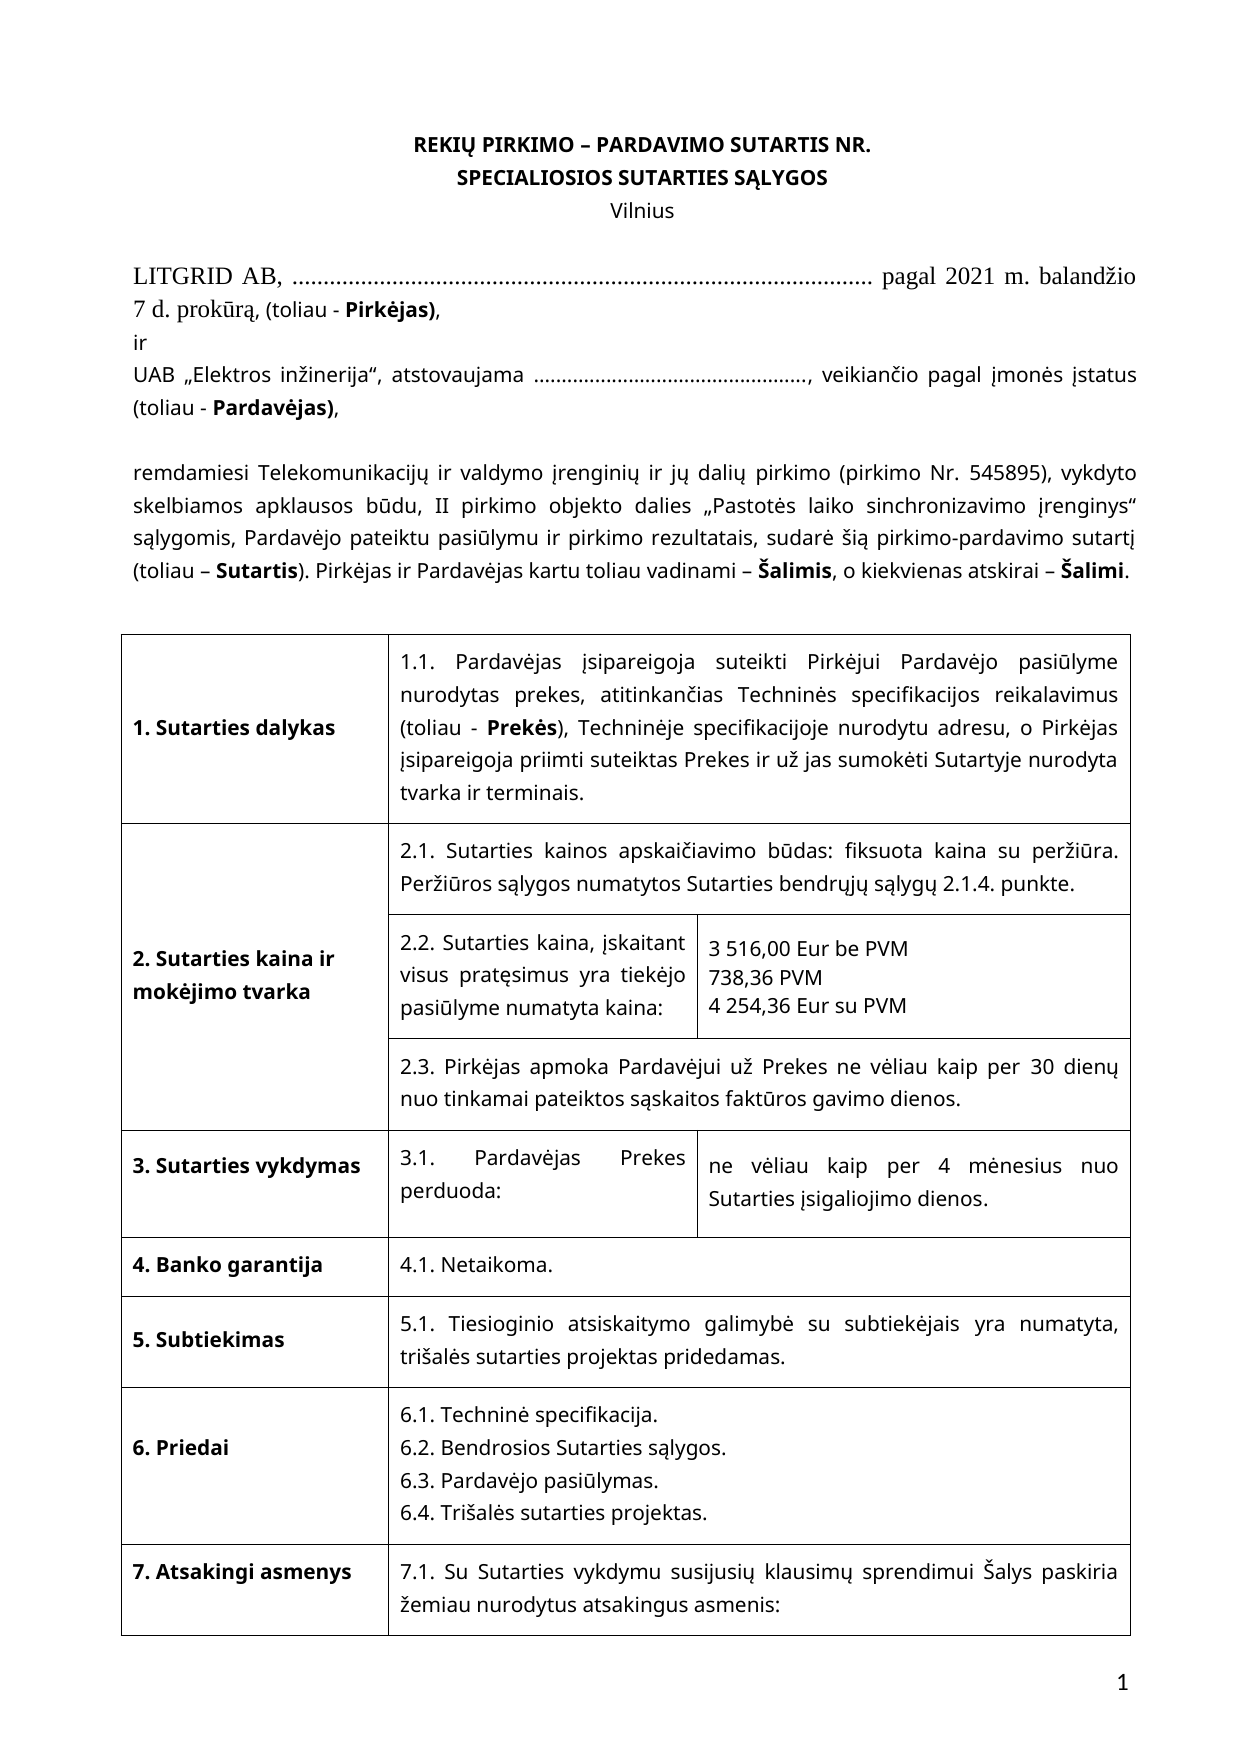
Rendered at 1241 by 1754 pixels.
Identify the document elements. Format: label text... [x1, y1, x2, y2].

text , (toliau - Pirkėjas), [133, 261, 1137, 323]
table_cell 4. Banko garantija [122, 1238, 388, 1296]
table_cell Eur be PVM PVM Eur su PVM [698, 915, 1130, 1038]
table_cell 2.3. Pirkėjas apmoka Pardavėjui už Prekes ne vėliau kaip per dienų nuo tinkamai pateiktos sąskaitos faktūros gavimo dienos. [389, 1039, 1130, 1130]
table_cell 2. Sutarties kaina ir mokėjimo tvarka [122, 824, 388, 1130]
table_cell 5.1. Tiesioginio atsiskaitymo galimybė su subtiekėjais [389, 1297, 1130, 1387]
table_cell 5. Subtiekimas [122, 1297, 388, 1387]
table_cell 3. Sutarties vykdymas [122, 1131, 388, 1237]
table_cell 6.1. Techninė specifikacija. 6.2. Bendrosios Sutarties sąlygos. 6.3. Pardavėjo pasiūlymas. 6.4. Trišalės sutarties projektas. [389, 1388, 1130, 1543]
text , atstovaujama , veikiančio pagal (toliau - Pardavėjas), [133, 361, 1137, 422]
table_cell 4.1. [389, 1238, 1130, 1296]
table_header 1. Sutarties dalykas [122, 635, 388, 823]
table_cell 3.1. Pardavėjas Prekes perduoda: [389, 1131, 697, 1237]
text Vilnius [148, 196, 1137, 224]
text ir [133, 328, 1137, 356]
table_cell 2.1. Sutarties kainos apskaičiavimo būdas: [389, 824, 1130, 914]
text REKIŲ PIRKIMO – PARDAVIMO SUTARTIS NR. [148, 131, 1137, 159]
table_cell 2.2. Sutarties kaina, įskaitant visus pratęsimus [389, 915, 697, 1038]
text SPECIALIOSIOS SUTARTIES SĄLYGOS [148, 163, 1137, 192]
table_cell 6. Priedai [122, 1388, 388, 1543]
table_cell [122, 1545, 388, 1635]
table_cell ne vėliau kaip per nuo Sutarties įsigaliojimo dienos. [698, 1131, 1130, 1237]
text remdamiesi pirkimo (pirkimo Nr. 545895), vykdyto būdu, II pirkimo objekto dalies „Pastotės laiko sinchronizavimo įrenginys“ sąlygomis, Pardavėjo pateiktu pasiūlymu ir pirkimo rezultatais, sudarė šią pirkimo-pardavimo sutartį (toliau – Sutartis). Pirkėjas ir Pardavėjas kartu toliau vadinami – Šalimis, o kiekvienas atskirai – Šalimi. [133, 458, 1137, 584]
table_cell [389, 1545, 1130, 1635]
table_header 1.1. Pardavėjas įsipareigoja suteikti Pirkėjui Pardavėjo pasiūlyme nurodytas prekes, atitinkančias Techninės specifikacijos reikalavimus (toliau - Prekės), Techninėje specifikacijoje nurodytu adresu, o Pirkėjas įsipareigoja priimti suteiktas Prekes ir už jas sumokėti Sutartyje nurodyta tvarka ir terminais. [389, 635, 1130, 823]
